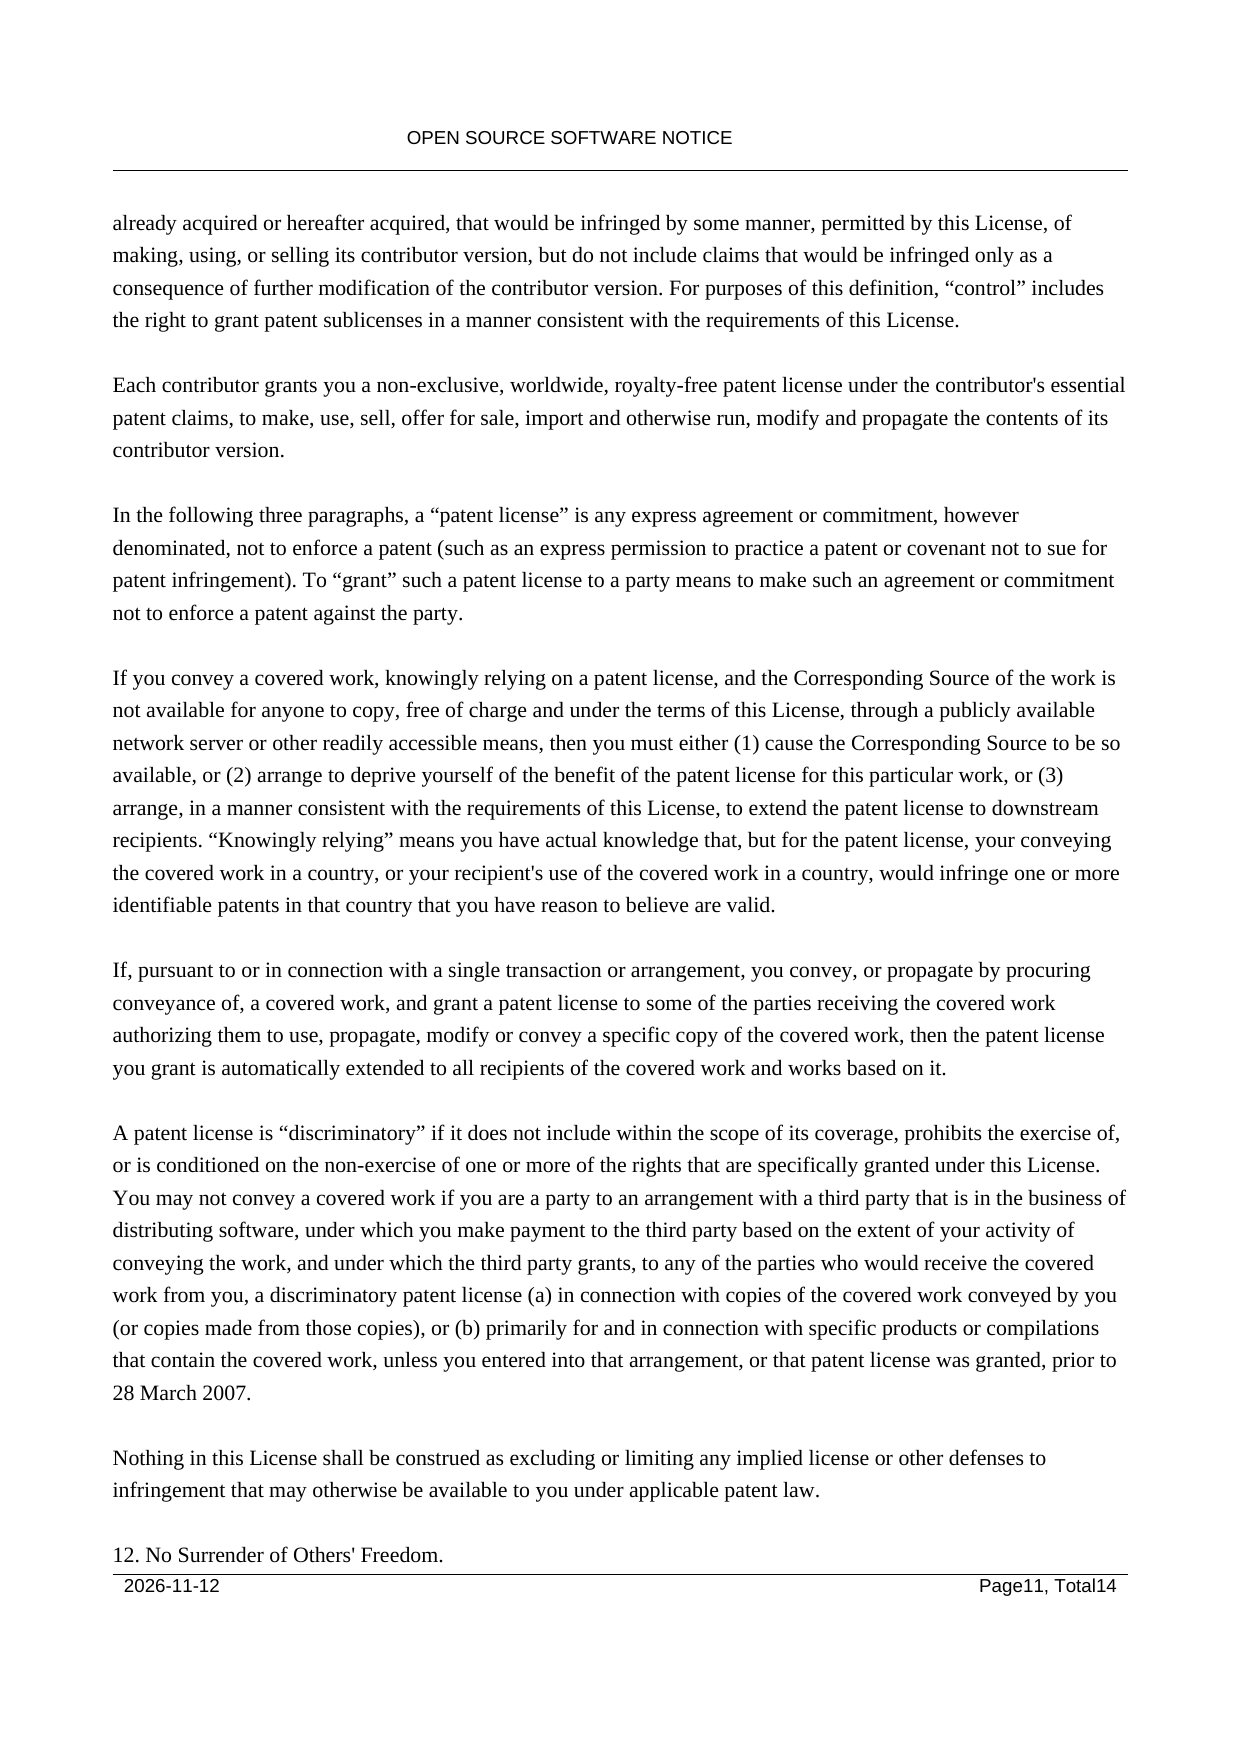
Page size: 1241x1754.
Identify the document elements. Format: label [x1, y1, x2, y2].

text [112, 206, 1128, 1571]
